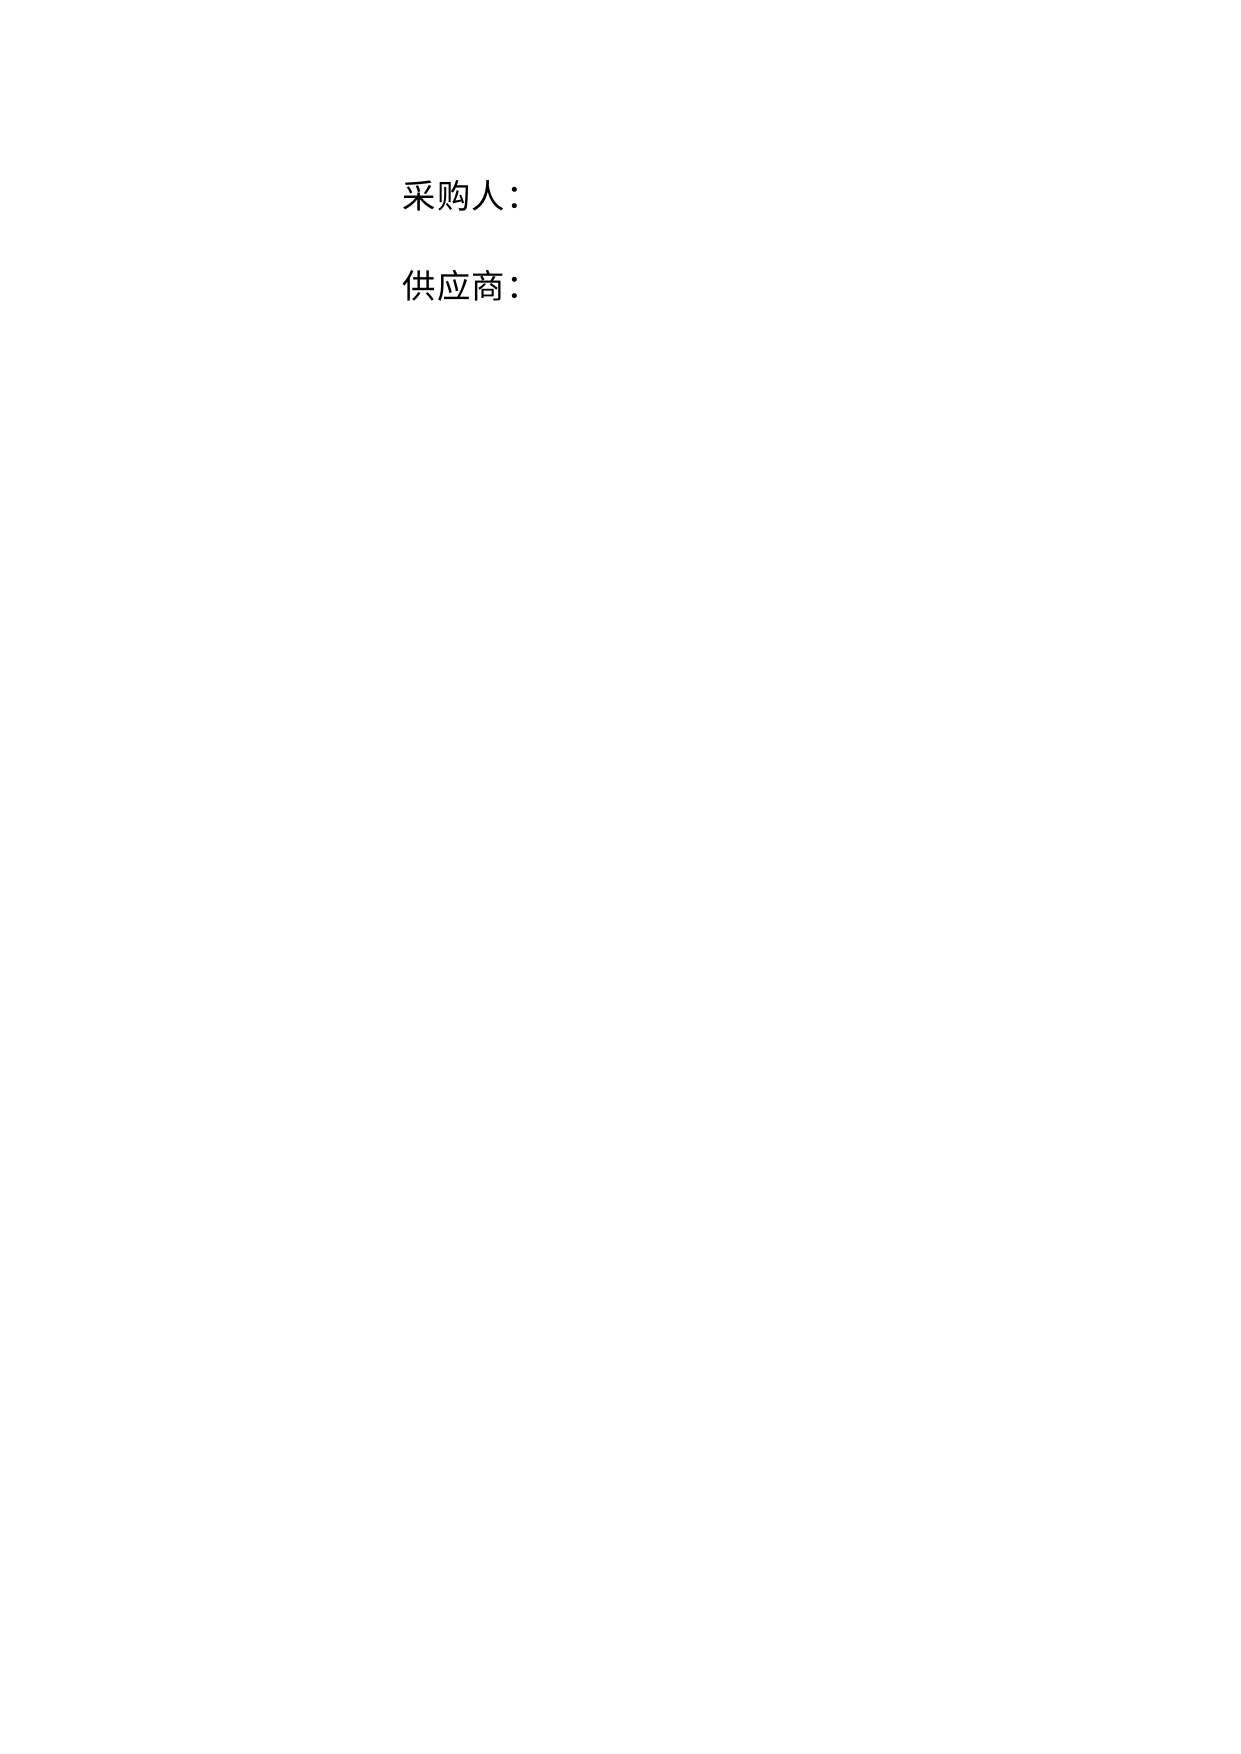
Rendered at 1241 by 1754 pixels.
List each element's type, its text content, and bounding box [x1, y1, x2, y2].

text 采购人： [187, 162, 1053, 227]
text 供应商：签订地点： [187, 251, 1053, 316]
